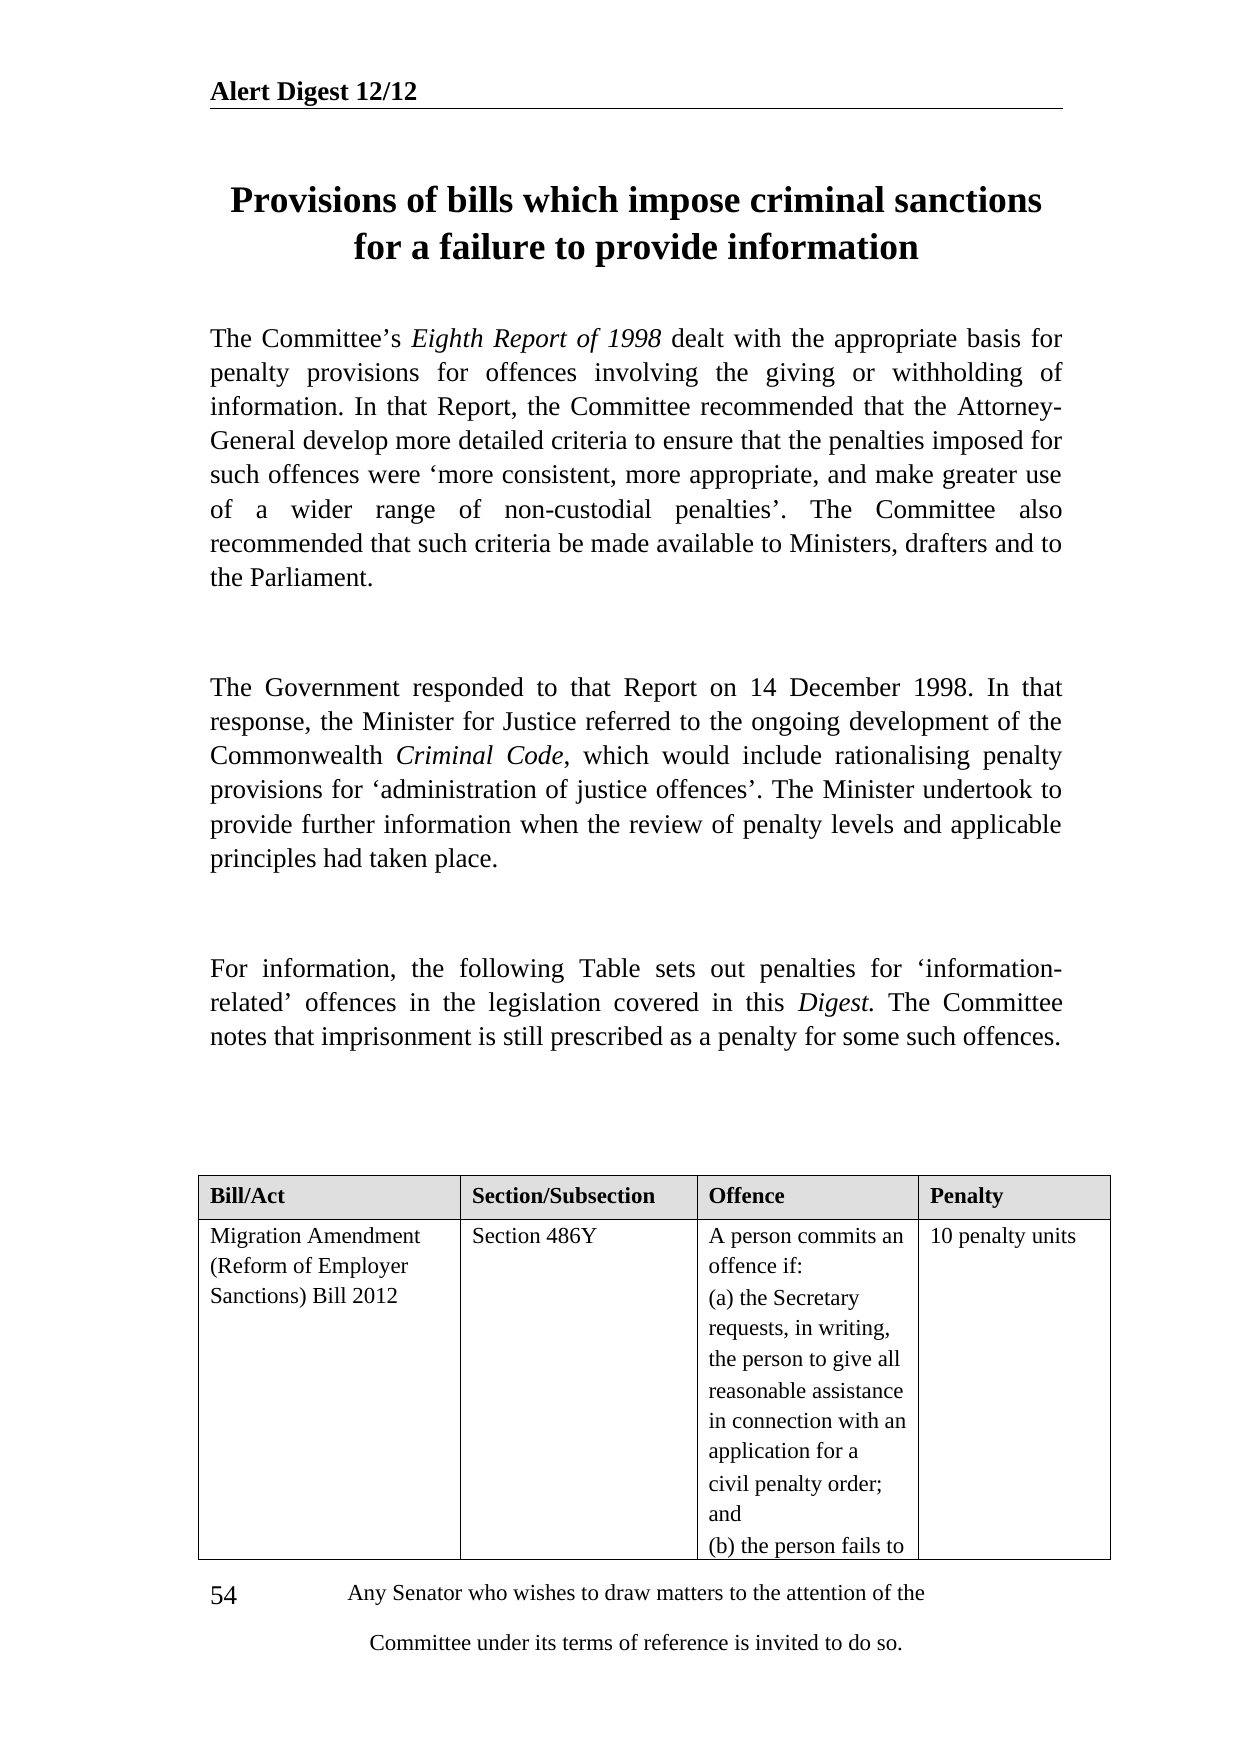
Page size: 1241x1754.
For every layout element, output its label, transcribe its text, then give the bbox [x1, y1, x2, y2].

table_cell Section 486Y [461, 1220, 697, 1558]
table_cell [199, 1220, 460, 1558]
table_header Bill/Act [199, 1176, 460, 1219]
table_header Section/Subsection [461, 1176, 697, 1219]
text For information, the following Table sets out penalties for ‘information-related’ offences in the legislation covered in this Digest. The Committee notes that imprisonment is still prescribed as a penalty for some such offences. [210, 952, 1063, 1051]
text The Committee’s Eighth Report of 1998 dealt with the appropriate basis for penalty provisions for offences involving the giving or withholding of information. In that Report, the Committee recommended that the Attorney-General develop more detailed criteria to ensure that the penalties imposed for such offences were ‘more consistent, more appropriate, and make greater use of a wider range of non-custodial penalties’. The Committee also recommended that such criteria be made available to Ministers, drafters and to the Parliament. [210, 322, 1063, 592]
table_header Penalty [919, 1176, 1110, 1219]
text Provisions of bills which impose criminal sanctions for a failure to provide information [210, 177, 1063, 268]
table_header Offence [698, 1176, 918, 1219]
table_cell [698, 1220, 918, 1558]
table_cell 10 penalty units [919, 1220, 1110, 1558]
text The Government responded to that Report on . In that response, the Minister for Justice referred to the ongoing development of the Commonwealth Criminal Code, which would include rationalising penalty provisions for ‘administration of justice offences’. The Minister undertook to provide further information when the review of penalty levels and applicable principles had taken place. [210, 671, 1063, 873]
